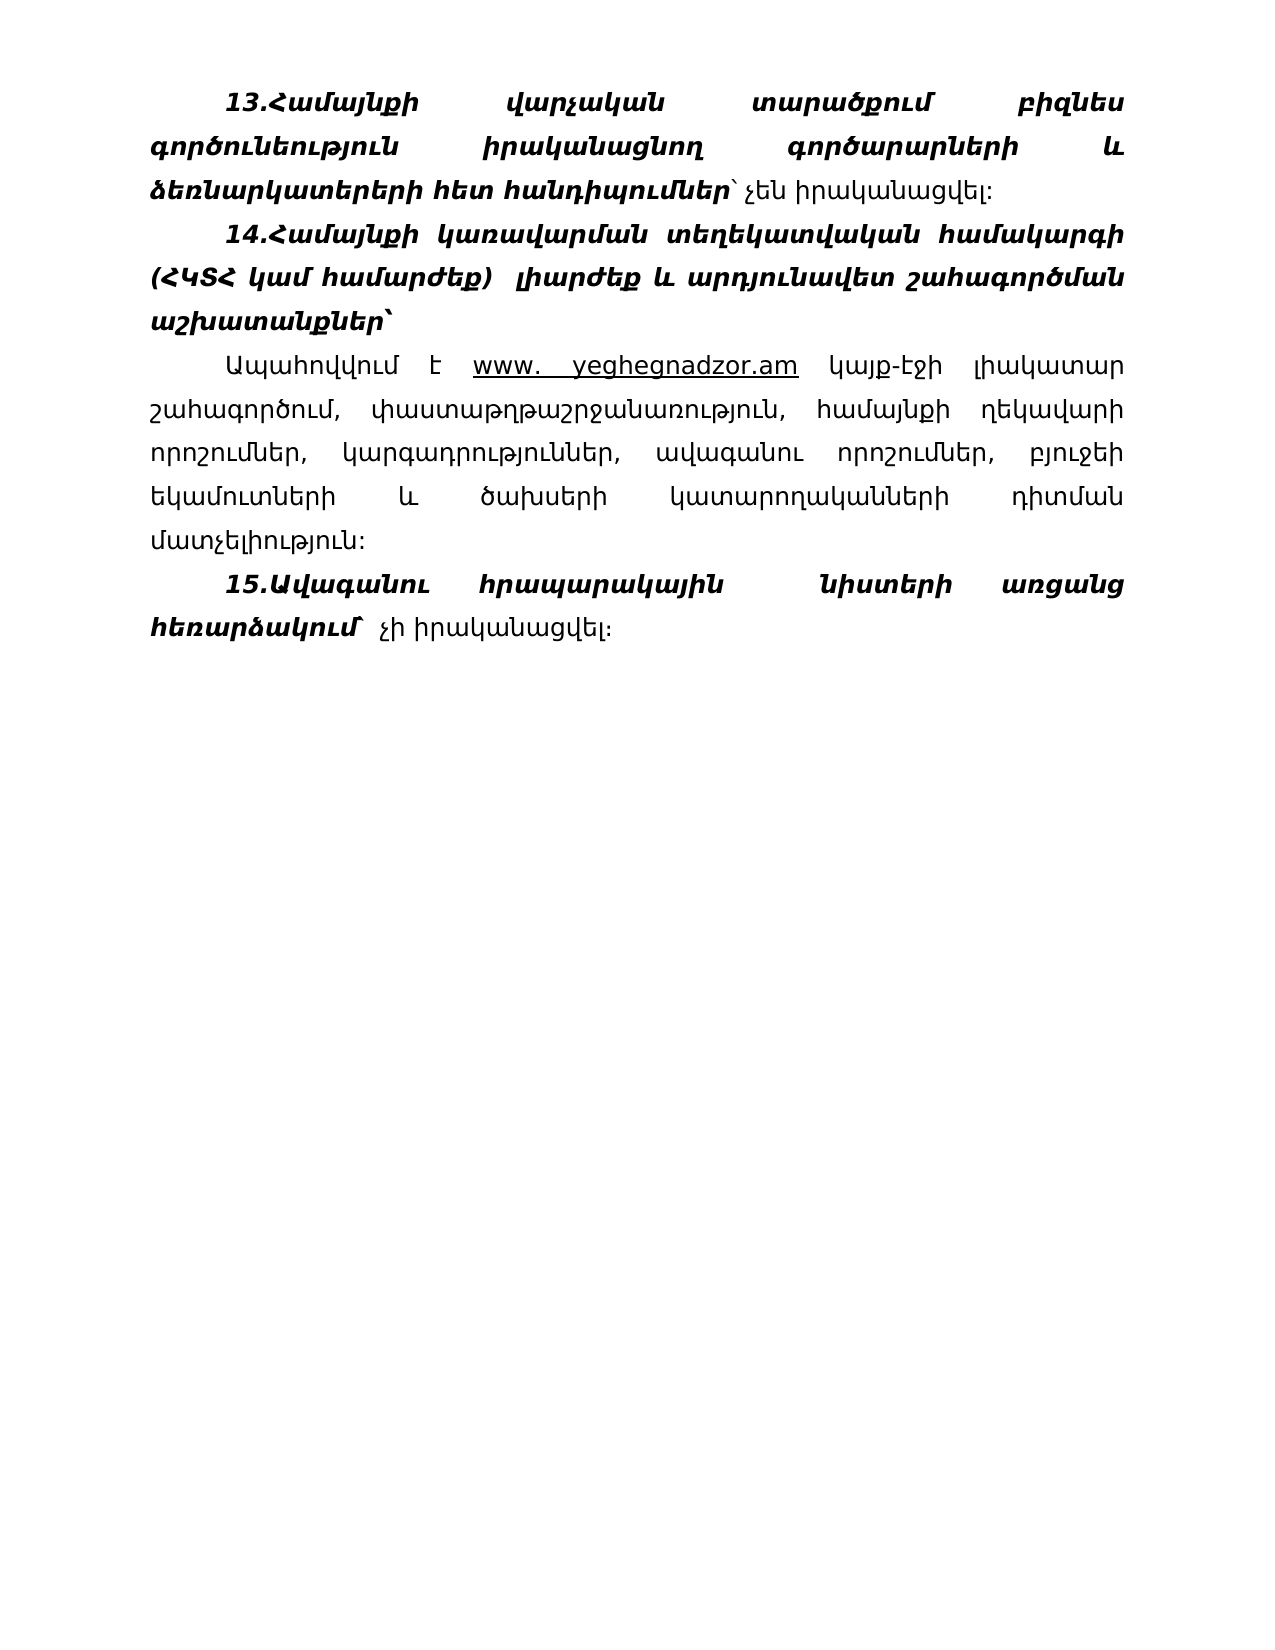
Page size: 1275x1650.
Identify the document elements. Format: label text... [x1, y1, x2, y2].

text 14.Համայնքի կառավարման տեղեկատվական համակարգի (ՀԿՏՀ կամ համարժեք) լիարժեք և արդյունավետ շահագործման աշխատանքներ՝ [150, 220, 1125, 337]
text 15.Ավագանու հրապարակային նիստերի առցանց հեռարձակում՝ չի իրականացվել։ [150, 570, 1125, 643]
text Ապահովվում է www. yeghegnadzor.am կայք-էջի լիակատար շահագործում, փաստաթղթաշրջանառություն, համայնքի ղեկավարի որոշումներ, կարգադրություններ, ավագանու որոշումներ, բյուջեի եկամուտների և ծախսերի կատարողականների դիտման մատչելիություն: [150, 351, 1125, 555]
text 13.Համայնքի վարչական տարածքում բիզնես գործունեություն իրականացնող գործարարների և ձեռնարկատերերի հետ հանդիպումներ՝ չեն իրականացվել: [150, 89, 1125, 205]
